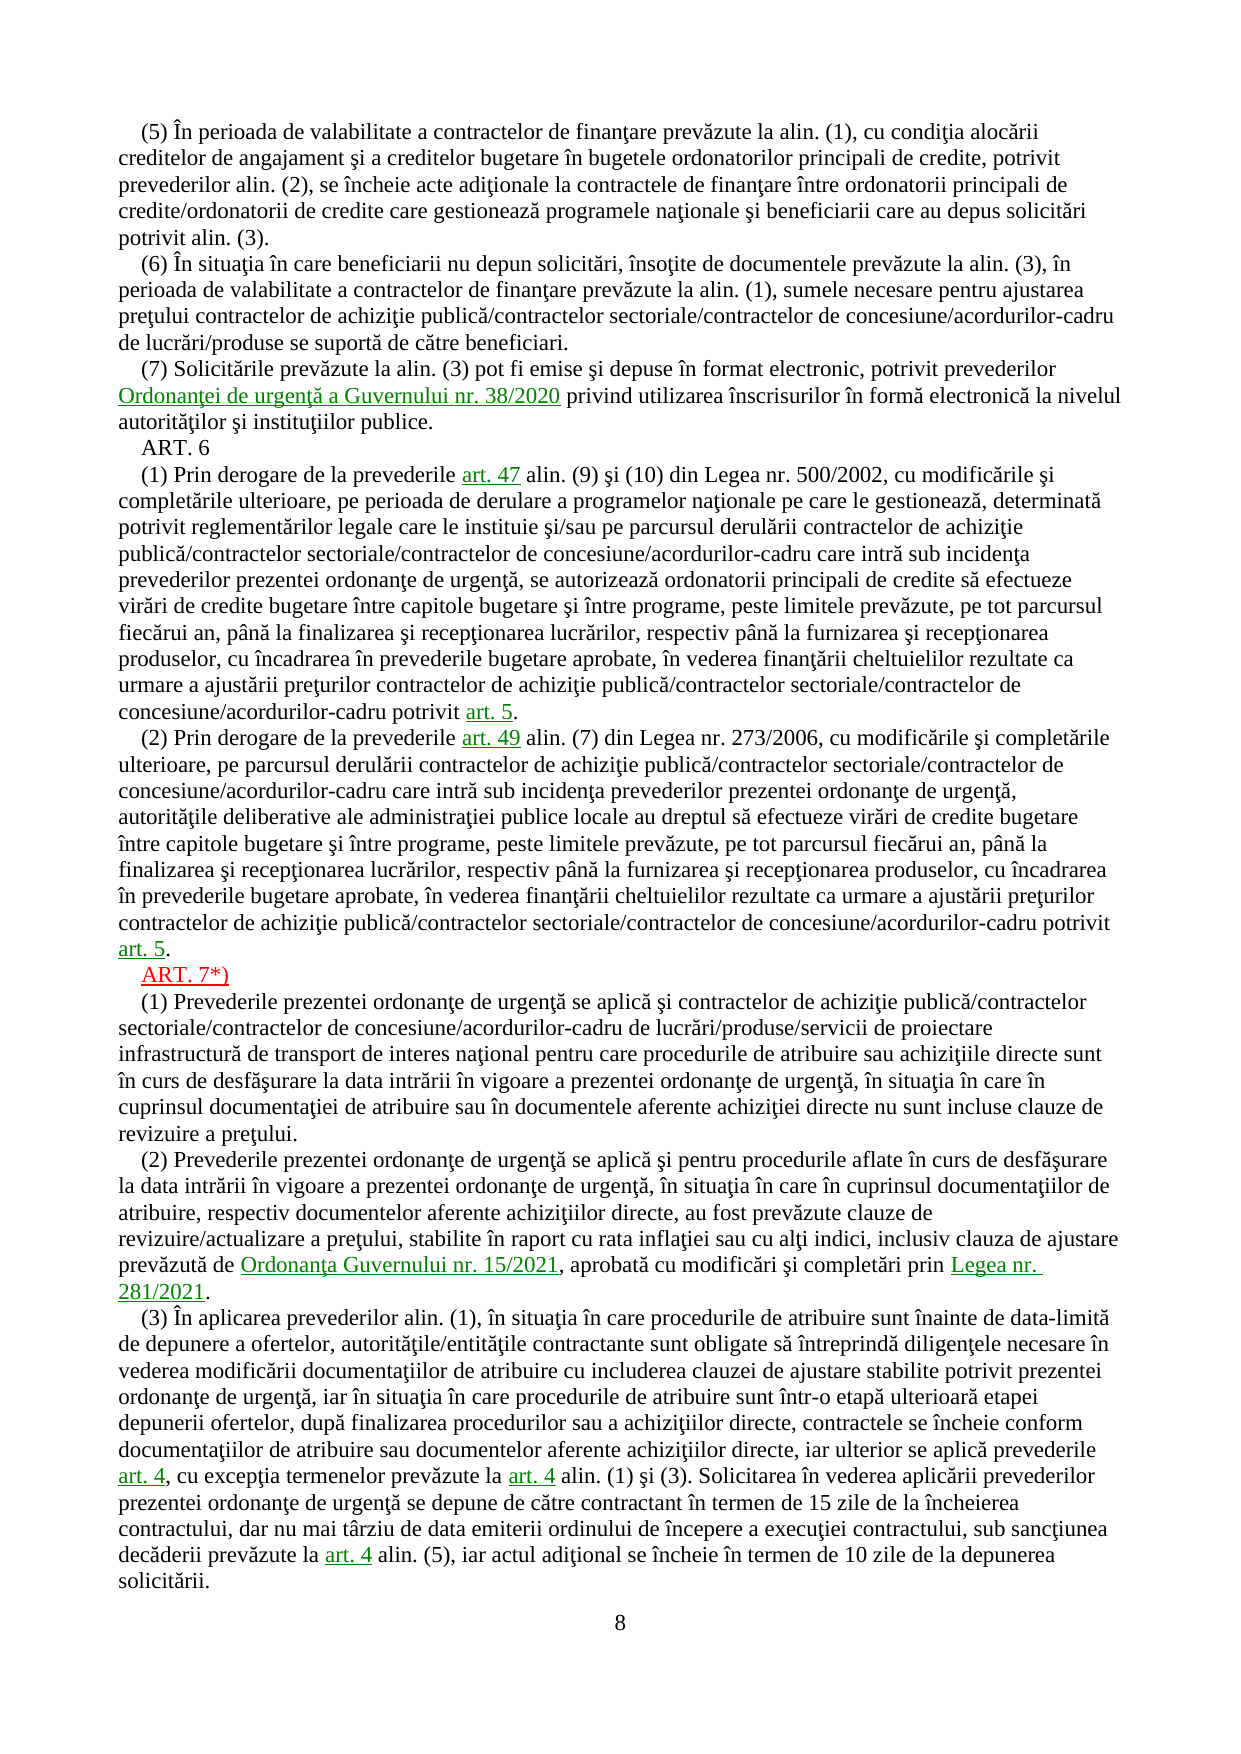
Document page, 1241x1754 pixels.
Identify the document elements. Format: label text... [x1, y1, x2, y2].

text (3) În aplicarea prevederilor alin. (1), în situaţia în care procedurile de atribuire sunt înainte de data-limită de depunere a ofertelor, autorităţile/entităţile contractante sunt obligate să întreprindă diligenţele necesare în vederea modificării documentaţiilor de atribuire cu includerea clauzei de ajustare stabilite potrivit prezentei ordonanţe de urgenţă, iar în situaţia în care procedurile de atribuire sunt într-o etapă ulterioară etapei depunerii ofertelor, după finalizarea procedurilor sau a achiziţiilor directe, contractele se încheie conform documentaţiilor de atribuire sau documentelor aferente achiziţiilor directe, iar ulterior se aplică prevederile art. 4, cu excepţia termenelor prevăzute la art. 4 alin. (1) şi (3). Solicitarea în vederea aplicării prevederilor prezentei ordonanţe de urgenţă se depune de către contractant în termen de 15 zile de la încheierea contractului, dar nu mai târziu de data emiterii ordinului de începere a execuţiei contractului, sub sancţiunea decăderii prevăzute la art. 4 alin. (5), iar actul adiţional se încheie în termen de 10 zile de la depunerea solicitării. [118, 1304, 1122, 1594]
text ART. 6 [118, 434, 1122, 461]
text (7) Solicitările prevăzute la alin. (3) pot fi emise şi depuse în format electronic, potrivit prevederilor Ordonanţei de urgenţă a Guvernului nr. 38/2020 privind utilizarea înscrisurilor în formă electronică la nivelul autorităţilor şi instituţiilor publice. [118, 355, 1122, 434]
text (6) În situaţia în care beneficiarii nu depun solicitări, însoţite de documentele prevăzute la alin. (3), în perioada de valabilitate a contractelor de finanţare prevăzute la alin. (1), sumele necesare pentru ajustarea preţului contractelor de achiziţie publică/contractelor sectoriale/contractelor de concesiune/acordurilor-cadru de lucrări/produse se suportă de către beneficiari. [118, 250, 1122, 355]
text (1) Prevederile prezentei ordonanţe de urgenţă se aplică şi contractelor de achiziţie publică/contractelor sectoriale/contractelor de concesiune/acordurilor-cadru de lucrări/produse/servicii de proiectare infrastructură de transport de interes naţional pentru care procedurile de atribuire sau achiziţiile directe sunt în curs de desfăşurare la data intrării în vigoare a prezentei ordonanţe de urgenţă, în situaţia în care în cuprinsul documentaţiei de atribuire sau în documentele aferente achiziţiei directe nu sunt incluse clauze de revizuire a preţului. [118, 988, 1122, 1146]
text (5) În perioada de valabilitate a contractelor de finanţare prevăzute la alin. (1), cu condiţia alocării creditelor de angajament şi a creditelor bugetare în bugetele ordonatorilor principali de credite, potrivit prevederilor alin. (2), se încheie acte adiţionale la contractele de finanţare între ordonatorii principali de credite/ordonatorii de credite care gestionează programele naţionale şi beneficiarii care au depus solicitări potrivit alin. (3). [118, 118, 1122, 250]
text (1) Prin derogare de la prevederile art. 47 alin. (9) şi (10) din Legea nr. 500/2002, cu modificările şi completările ulterioare, pe perioada de derulare a programelor naţionale pe care le gestionează, determinată potrivit reglementărilor legale care le instituie şi/sau pe parcursul derulării contractelor de achiziţie publică/contractelor sectoriale/contractelor de concesiune/acordurilor-cadru care intră sub incidenţa prevederilor prezentei ordonanţe de urgenţă, se autorizează ordonatorii principali de credite să efectueze virări de credite bugetare între capitole bugetare şi între programe, peste limitele prevăzute, pe tot parcursul fiecărui an, până la finalizarea şi recepţionarea lucrărilor, respectiv până la furnizarea şi recepţionarea produselor, cu încadrarea în prevederile bugetare aprobate, în vederea finanţării cheltuielilor rezultate ca urmare a ajustării preţurilor contractelor de achiziţie publică/contractelor sectoriale/contractelor de concesiune/acordurilor-cadru potrivit art. 5. [118, 461, 1122, 724]
text (2) Prin derogare de la prevederile art. 49 alin. (7) din Legea nr. 273/2006, cu modificările şi completările ulterioare, pe parcursul derulării contractelor de achiziţie publică/contractelor sectoriale/contractelor de concesiune/acordurilor-cadru care intră sub incidenţa prevederilor prezentei ordonanţe de urgenţă, autorităţile deliberative ale administraţiei publice locale au dreptul să efectueze virări de credite bugetare între capitole bugetare şi între programe, peste limitele prevăzute, pe tot parcursul fiecărui an, până la finalizarea şi recepţionarea lucrărilor, respectiv până la furnizarea şi recepţionarea produselor, cu încadrarea în prevederile bugetare aprobate, în vederea finanţării cheltuielilor rezultate ca urmare a ajustării preţurilor contractelor de achiziţie publică/contractelor sectoriale/contractelor de concesiune/acordurilor-cadru potrivit art. 5. [118, 724, 1122, 961]
text (2) Prevederile prezentei ordonanţe de urgenţă se aplică şi pentru procedurile aflate în curs de desfăşurare la data intrării în vigoare a prezentei ordonanţe de urgenţă, în situaţia în care în cuprinsul documentaţiilor de atribuire, respectiv documentelor aferente achiziţiilor directe, au fost prevăzute clauze de revizuire/actualizare a preţului, stabilite în raport cu rata inflaţiei sau cu alţi indici, inclusiv clauza de ajustare prevăzută de Ordonanţa Guvernului nr. 15/2021, aprobată cu modificări şi completări prin Legea nr. 281/2021. [118, 1146, 1122, 1304]
text ART. 7*) [118, 961, 1122, 988]
